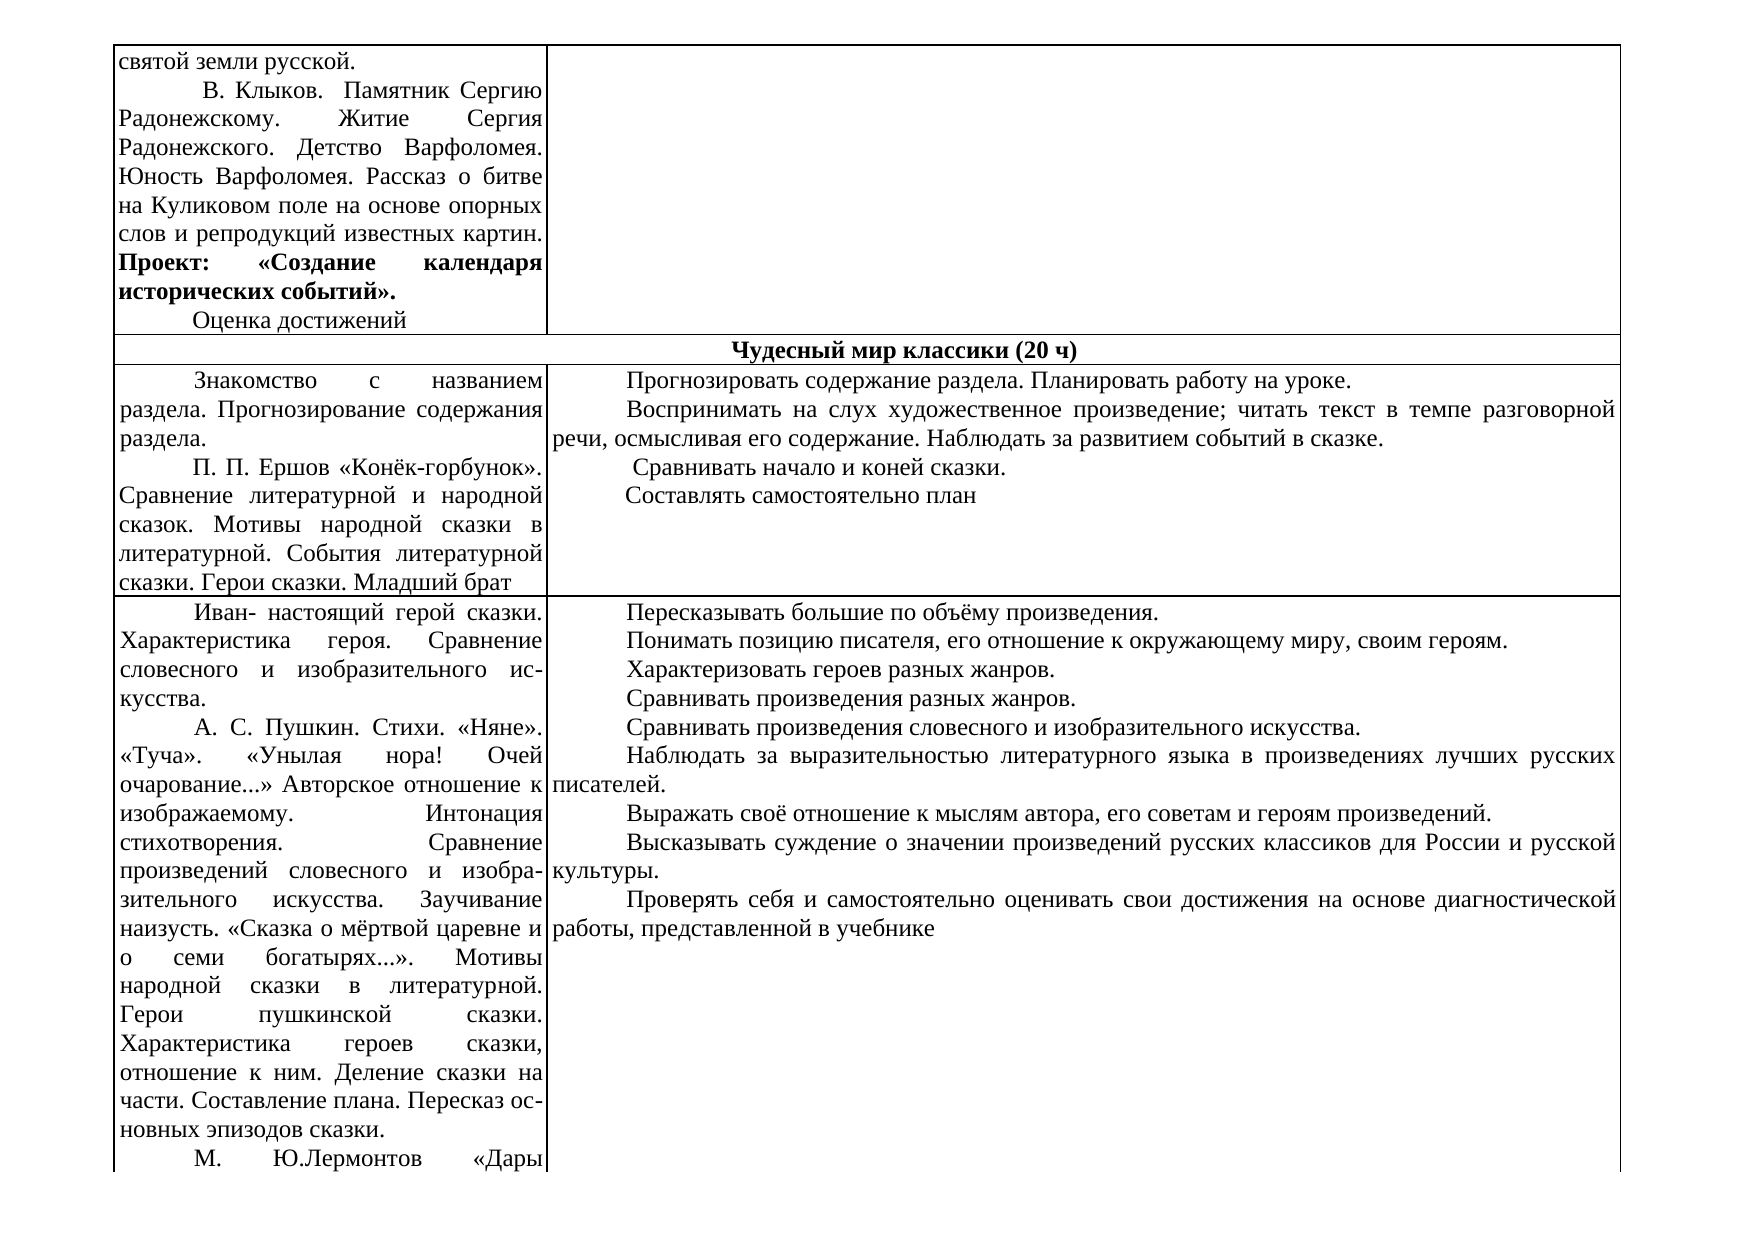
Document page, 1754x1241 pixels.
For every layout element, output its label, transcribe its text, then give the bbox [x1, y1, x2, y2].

table_cell Знакомство с названием раздела. Прогнозирование содержания раздела. П. П. Ершов «Конёк-горбунок». Сравнение литературной и народной сказок. Мотивы народной сказки в литературной. События литературной сказки. Герои сказки. Младший брат [115, 365, 546, 595]
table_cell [548, 597, 1620, 1172]
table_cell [548, 46, 1620, 333]
table_cell Прогнозировать содержание раздела. Планировать работу на уроке. Воспринимать на слух художественное произведение; читать текст в темпе разговорной речи, осмысливая его содержание. Наблюдать за развитием событий в сказке. Сравнивать начало и коней сказки. Составлять самостоятельно план [548, 365, 1620, 595]
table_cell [115, 46, 546, 333]
table_cell Чудесный мир классики (20 ч) [115, 335, 1620, 364]
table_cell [115, 597, 546, 1172]
